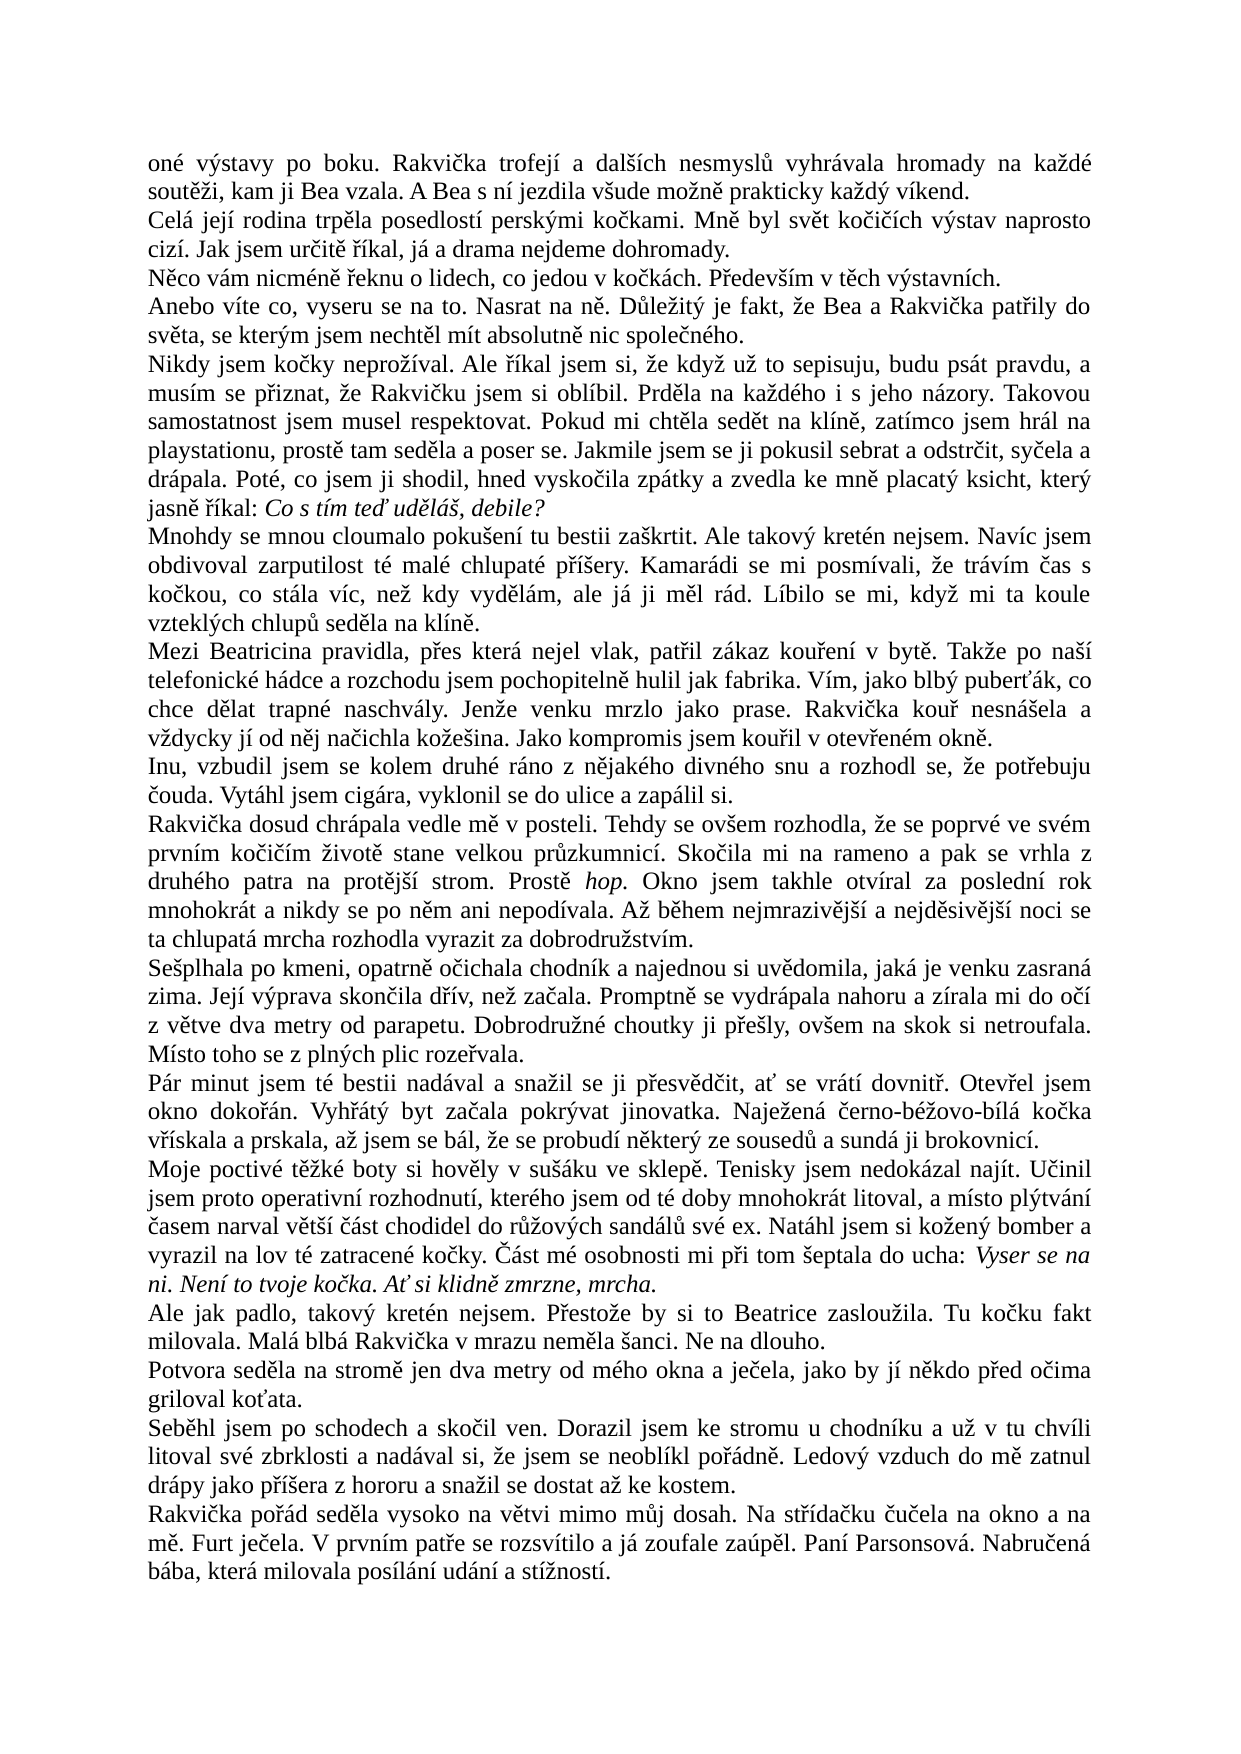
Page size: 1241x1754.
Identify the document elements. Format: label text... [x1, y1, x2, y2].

text Moje poctivé těžké boty si hověly v sušáku ve sklepě. Tenisky jsem nedokázal najít. Učinil jsem proto operativní rozhodnutí, kterého jsem od té doby mnohokrát litoval, a místo plýtvání časem narval větší část chodidel do růžových sandálů své ex. Natáhl jsem si kožený bomber a vyrazil na lov té zatracené kočky. Část mé osobnosti mi při tom šeptala do ucha: Vyser se na ni. Není to tvoje kočka. Ať si klidně zmrzne, mrcha. [148, 1154, 1093, 1298]
text Potvora seděla na stromě jen dva metry od mého okna a ječela, jako by jí někdo před očima griloval koťata. [148, 1355, 1093, 1413]
text Celá její rodina trpěla posedlostí perskými kočkami. Mně byl svět kočičích výstav naprosto cizí. Jak jsem určitě říkal, já a drama nejdeme dohromady. [148, 205, 1093, 263]
text Pár minut jsem té bestii nadával a snažil se ji přesvědčit, ať se vrátí dovnitř. Otevřel jsem okno dokořán. Vyhřátý byt začala pokrývat jinovatka. Naježená černo-béžovo-bílá kočka vřískala a prskala, až jsem se bál, že se probudí některý ze sousedů a sundá ji brokovnicí. [148, 1068, 1093, 1154]
text Rakvička dosud chrápala vedle mě v posteli. Tehdy se ovšem rozhodla, že se poprvé ve svém prvním kočičím životě stane velkou průzkumnicí. Skočila mi na rameno a pak se vrhla z druhého patra na protější strom. Prostě hop. Okno jsem takhle otvíral za poslední rok mnohokrát a nikdy se po něm ani nepodívala. Až během nejmrazivější a nejděsivější noci se ta chlupatá mrcha rozhodla vyrazit za dobrodružstvím. [148, 809, 1093, 953]
text Anebo víte co, vyseru se na to. Nasrat na ně. Důležitý je fakt, že Bea a Rakvička patřily do světa, se kterým jsem nechtěl mít absolutně nic společného. [148, 291, 1093, 349]
text Inu, vzbudil jsem se kolem druhé ráno z nějakého divného snu a rozhodl se, že potřebuju čouda. Vytáhl jsem cigára, vyklonil se do ulice a zapálil si. [148, 751, 1093, 809]
text Ale jak padlo, takový kretén nejsem. Přestože by si to Beatrice zasloužila. Tu kočku fakt milovala. Malá blbá Rakvička v mrazu neměla šanci. Ne na dlouho. [148, 1298, 1093, 1355]
text Mnohdy se mnou cloumalo pokušení tu bestii zaškrtit. Ale takový kretén nejsem. Navíc jsem obdivoval zarputilost té malé chlupaté příšery. Kamarádi se mi posmívali, že trávím čas s kočkou, co stála víc, než kdy vydělám, ale já ji měl rád. Líbilo se mi, když mi ta koule vzteklých chlupů seděla na klíně. [148, 521, 1093, 636]
text Nikdy jsem kočky neprožíval. Ale říkal jsem si, že když už to sepisuju, budu psát pravdu, a musím se přiznat, že Rakvičku jsem si oblíbil. Prděla na každého i s jeho názory. Takovou samostatnost jsem musel respektovat. Pokud mi chtěla sedět na klíně, zatímco jsem hrál na playstationu, prostě tam seděla a poser se. Jakmile jsem se ji pokusil sebrat a odstrčit, syčela a drápala. Poté, co jsem ji shodil, hned vyskočila zpátky a zvedla ke mně placatý ksicht, který jasně říkal: Co s tím teď uděláš, debile? [148, 349, 1093, 521]
text Mezi Beatricina pravidla, přes která nejel vlak, patřil zákaz kouření v bytě. Takže po naší telefonické hádce a rozchodu jsem pochopitelně hulil jak fabrika. Vím, jako blbý puberťák, co chce dělat trapné naschvály. Jenže venku mrzlo jako prase. Rakvička kouř nesnášela a vždycky jí od něj načichla kožešina. Jako kompromis jsem kouřil v otevřeném okně. [148, 636, 1093, 751]
text Něco vám nicméně řeknu o lidech, co jedou v kočkách. Především v těch výstavních. [148, 263, 1093, 291]
text Seběhl jsem po schodech a skočil ven. Dorazil jsem ke stromu u chodníku a už v tu chvíli litoval své zbrklosti a nadával si, že jsem se neoblíkl pořádně. Ledový vzduch do mě zatnul drápy jako příšera z hororu a snažil se dostat až ke kostem. [148, 1413, 1093, 1499]
text Sešplhala po kmeni, opatrně očichala chodník a najednou si uvědomila, jaká je venku zasraná zima. Její výprava skončila dřív, než začala. Promptně se vydrápala nahoru a zírala mi do očí z větve dva metry od parapetu. Dobrodružné choutky ji přešly, ovšem na skok si netroufala. Místo toho se z plných plic rozeřvala. [148, 953, 1093, 1068]
text Rakvička pořád seděla vysoko na větvi mimo můj dosah. Na střídačku čučela na okno a na mě. Furt ječela. V prvním patře se rozsvítilo a já zoufale zaúpěl. Paní Parsonsová. Nabručená bába, která milovala posílání udání a stížností. [148, 1499, 1093, 1585]
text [148, 148, 1093, 205]
